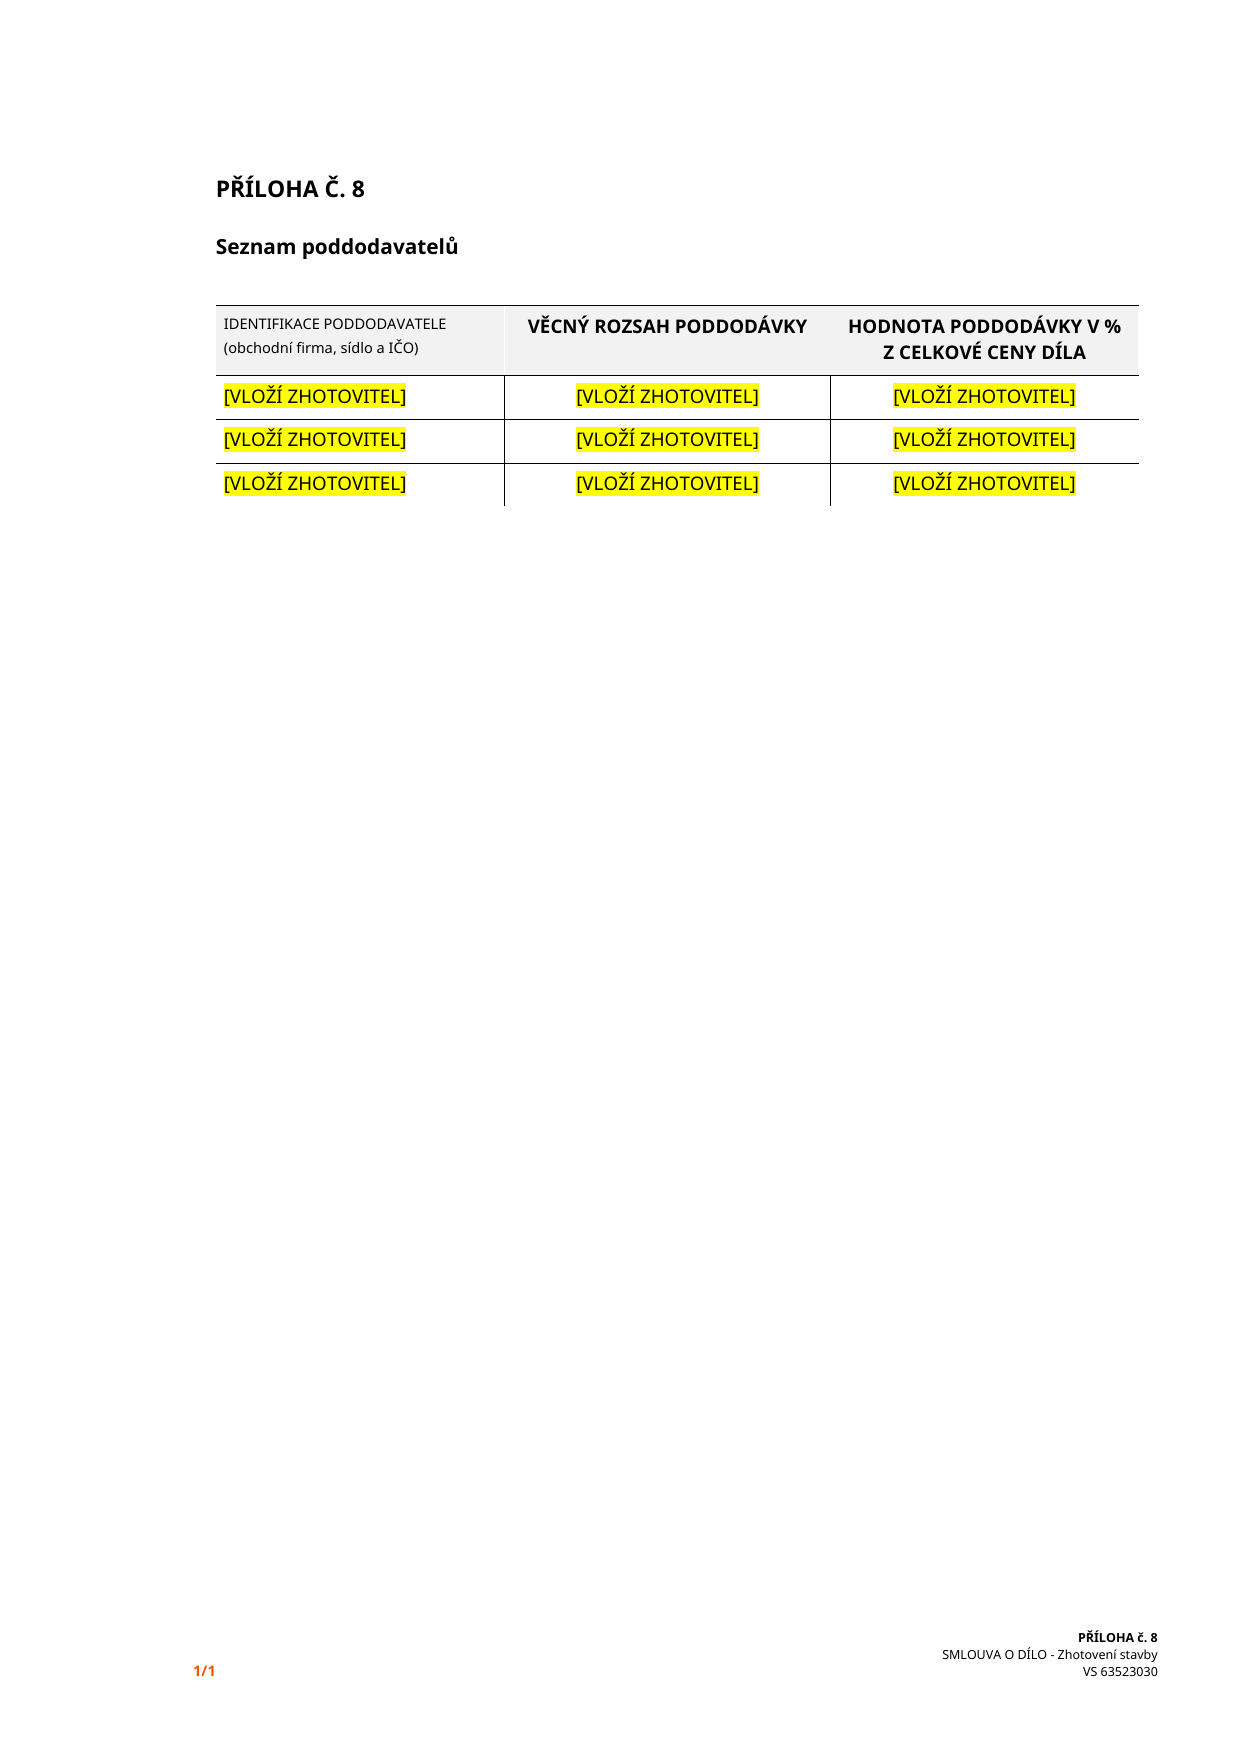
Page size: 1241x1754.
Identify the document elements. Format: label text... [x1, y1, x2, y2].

text Příloha č. 8 [216, 172, 1093, 204]
table_cell [VLOŽÍ ZHOTOVITEL] [505, 464, 830, 506]
table_cell [VLOŽÍ ZHOTOVITEL] [216, 376, 504, 418]
text Seznam poddodavatelů [216, 232, 1093, 260]
table_header HODNOTA PODDODÁVKY V % Z CELKOVÉ CENY DÍLA [830, 306, 1138, 375]
table_cell [VLOŽÍ ZHOTOVITEL] [216, 420, 504, 462]
table_header VĚCNÝ ROZSAH PODDODÁVKY [505, 306, 830, 375]
table_header IDENTIFIKACE PODDODAVATELE (obchodní firma, sídlo a IČO) [216, 306, 504, 375]
table_cell [VLOŽÍ ZHOTOVITEL] [831, 464, 1138, 506]
table_cell [VLOŽÍ ZHOTOVITEL] [505, 376, 830, 418]
table_cell [VLOŽÍ ZHOTOVITEL] [831, 376, 1138, 418]
table_cell [VLOŽÍ ZHOTOVITEL] [831, 420, 1138, 462]
table_cell [VLOŽÍ ZHOTOVITEL] [505, 420, 830, 462]
table_cell [VLOŽÍ ZHOTOVITEL] [216, 464, 504, 506]
